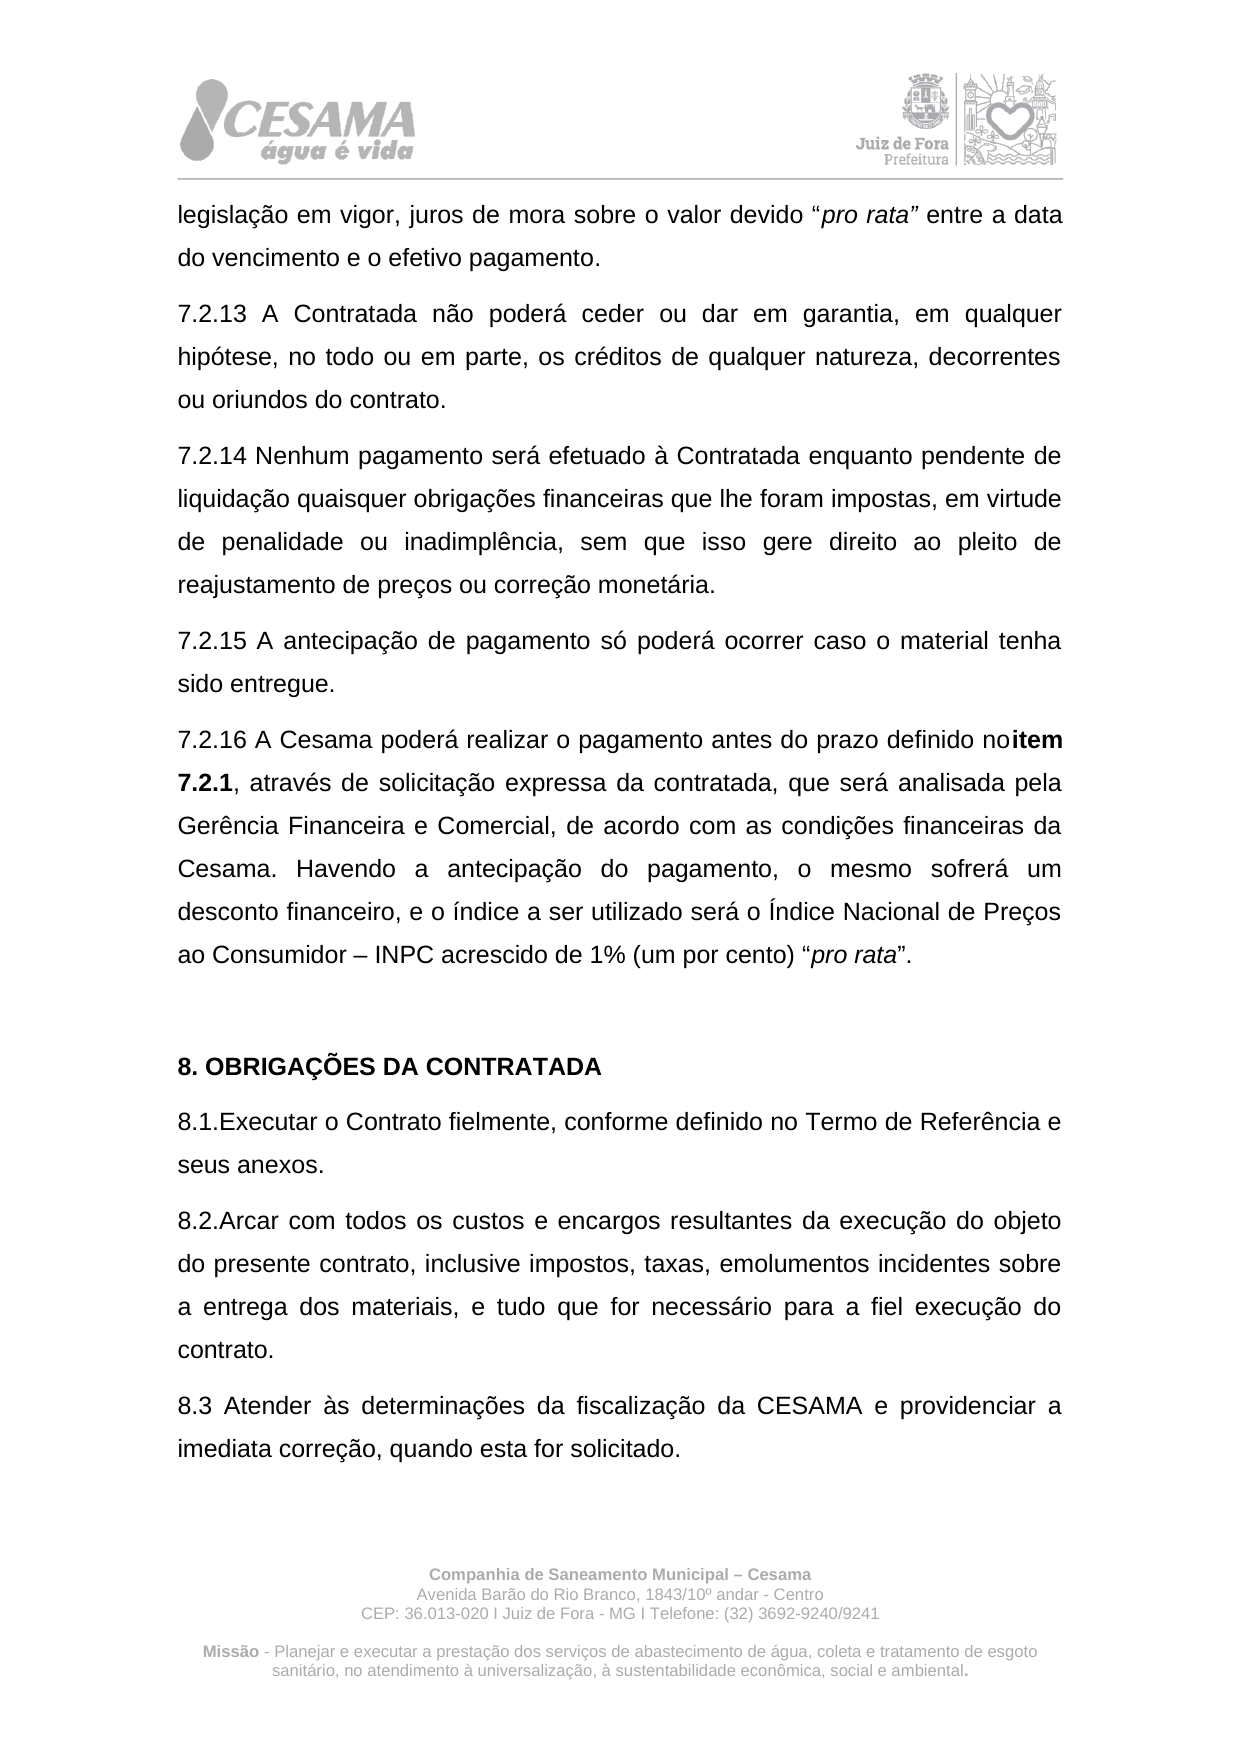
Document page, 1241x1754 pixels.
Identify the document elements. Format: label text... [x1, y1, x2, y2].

text 7.2.15 A antecipação de pagamento só poderá ocorrer caso o material tenha sido entregue. [177, 626, 1063, 698]
text 8.1.Executar o Contrato fielmente, conforme definido no Termo de Referência e seus anexos. [177, 1107, 1063, 1179]
text 8. OBRIGAÇÕES DA CONTRATADA [177, 1052, 1063, 1080]
picture [177, 73, 1064, 180]
text 7.2.16 A Cesama poderá realizar o pagamento antes do prazo definido noitem 7.2.1, através de solicitação expressa da contratada, que será analisada pela Gerência Financeira e Comercial, de acordo com as condições financeiras da Cesama. Havendo a antecipação do pagamento, o mesmo sofrerá um desconto financeiro, e o índice a ser utilizado será o Índice Nacional de Preços ao Consumidor – INPC acrescido de 1% (um por cento) “pro rata”. [177, 725, 1063, 969]
text 8.2.Arcar com todos os custos e encargos resultantes da execução do objeto do presente contrato, inclusive impostos, taxas, emolumentos incidentes sobre a entrega dos materiais, e tudo que for necessário para a fiel execução do contrato. [177, 1206, 1063, 1364]
text 8.3 Atender às determinações da fiscalização da CESAMA e providenciar a imediata correção, quando esta for solicitado. [177, 1391, 1063, 1463]
text 7.2.13 A Contratada não poderá ceder ou dar em garantia, em qualquer hipótese, no todo ou em parte, os créditos de qualquer natureza, decorrentes ou oriundos do contrato. [177, 299, 1063, 414]
text 7.2.14 Nenhum pagamento será efetuado à Contratada enquanto pendente de liquidação quaisquer obrigações financeiras que lhe foram impostas, em virtude de penalidade ou inadimplência, sem que isso gere direito ao pleito de reajustamento de preços ou correção monetária. [177, 441, 1063, 599]
